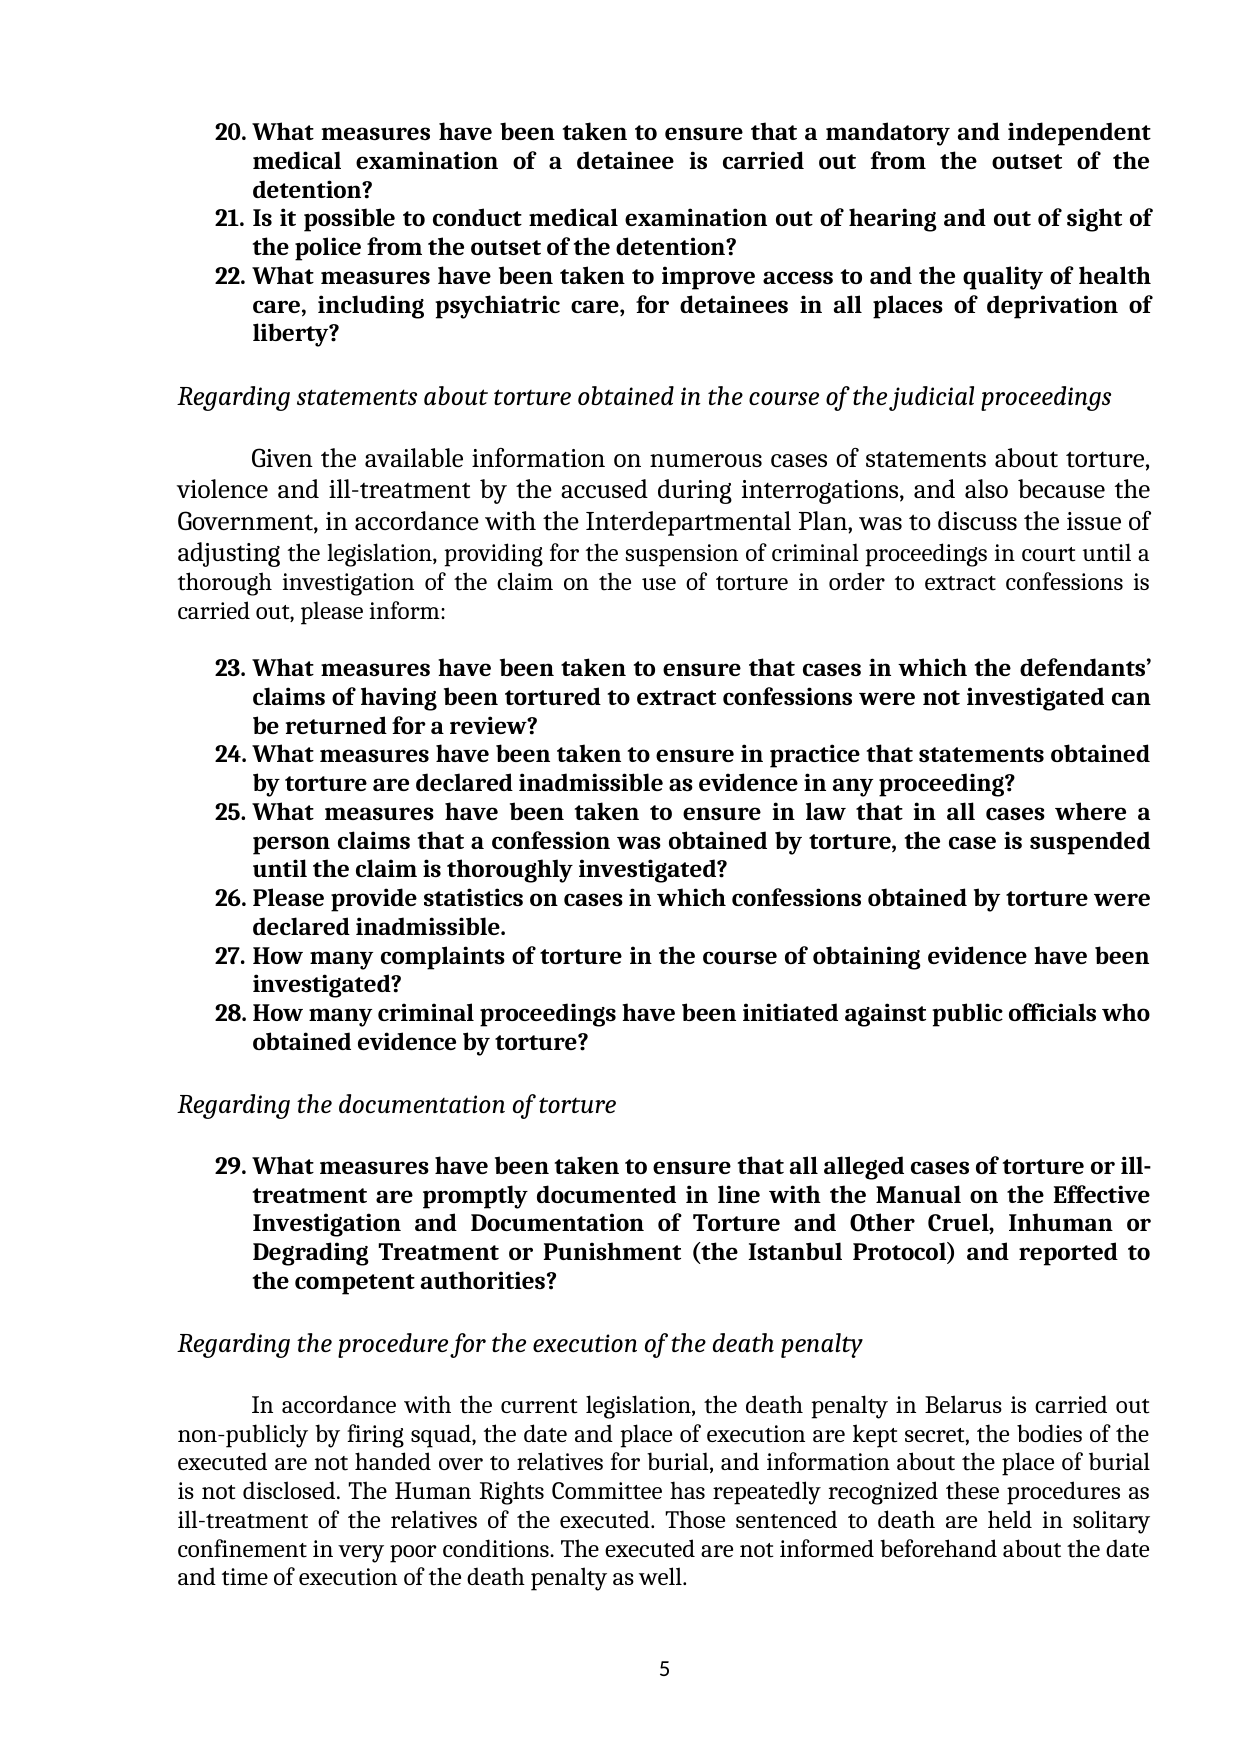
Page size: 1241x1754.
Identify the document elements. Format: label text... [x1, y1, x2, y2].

list What measures have been taken to ensure that all alleged cases of torture or ill-treatment are promptly documented in line with the Manual on the Effective Investigation and Documentation of Torture and Other Cruel, Inhuman or Degrading Treatment or Punishment (the Istanbul Protocol) and reported to the competent authorities? [215, 1152, 1152, 1296]
list What measures have been taken to ensure that a mandatory and independent medical examination of a detainee is carried out from the outset of the detention? [215, 118, 1152, 204]
list In accordance with the current legislation, the death penalty in Belarus is carried out non-publicly by firing squad, the date and place of execution are kept secret, the bodies of the executed are not handed over to relatives for burial, and information about the place of burial is not disclosed. The Human Rights Committee has repeatedly recognized these procedures as ill-treatment of the relatives of the executed. Those sentenced to death are held in solitary confinement in very poor conditions. The executed are not informed beforehand about the date and time of execution of the death penalty as well. [177, 1391, 1152, 1592]
subtitle Regarding the documentation of torture [177, 1089, 1152, 1121]
list How many complaints of torture in the course of obtaining evidence have been investigated? [215, 942, 1152, 999]
text Given the available information on numerous cases of statements about torture, violence and ill-treatment by the accused during interrogations, and also because the Government, in accordance with the Interdepartmental Plan, was to discuss the issue of adjusting the legislation, providing for the suspension of criminal proceedings in court until a thorough investigation of the claim on the use of torture in order to extract confessions is carried out, please inform: [177, 443, 1152, 625]
list Please provide statistics on cases in which confessions obtained by torture were declared inadmissible. [215, 884, 1152, 942]
list What measures have been taken to ensure in law that in all cases where a person claims that a confession was obtained by torture, the case is suspended until the claim is thoroughly investigated? [215, 798, 1152, 884]
subtitle Regarding the procedure for the execution of the death penalty [177, 1328, 1152, 1360]
list What measures have been taken to ensure that cases in which the defendants’ claims of having been tortured to extract confessions were not investigated can be returned for a review? [215, 654, 1152, 740]
subtitle Regarding statements about torture obtained in the course of the judicial proceedings [177, 381, 1152, 412]
list Is it possible to conduct medical examination out of hearing and out of sight of the police from the outset of the detention? [215, 204, 1152, 262]
list How many criminal proceedings have been initiated against public officials who obtained evidence by torture? [215, 999, 1152, 1057]
list What measures have been taken to ensure in practice that statements obtained by torture are declared inadmissible as evidence in any proceeding? [215, 740, 1152, 798]
list What measures have been taken to improve access to and the quality of health care, including psychiatric care, for detainees in all places of deprivation of liberty? [215, 262, 1152, 348]
